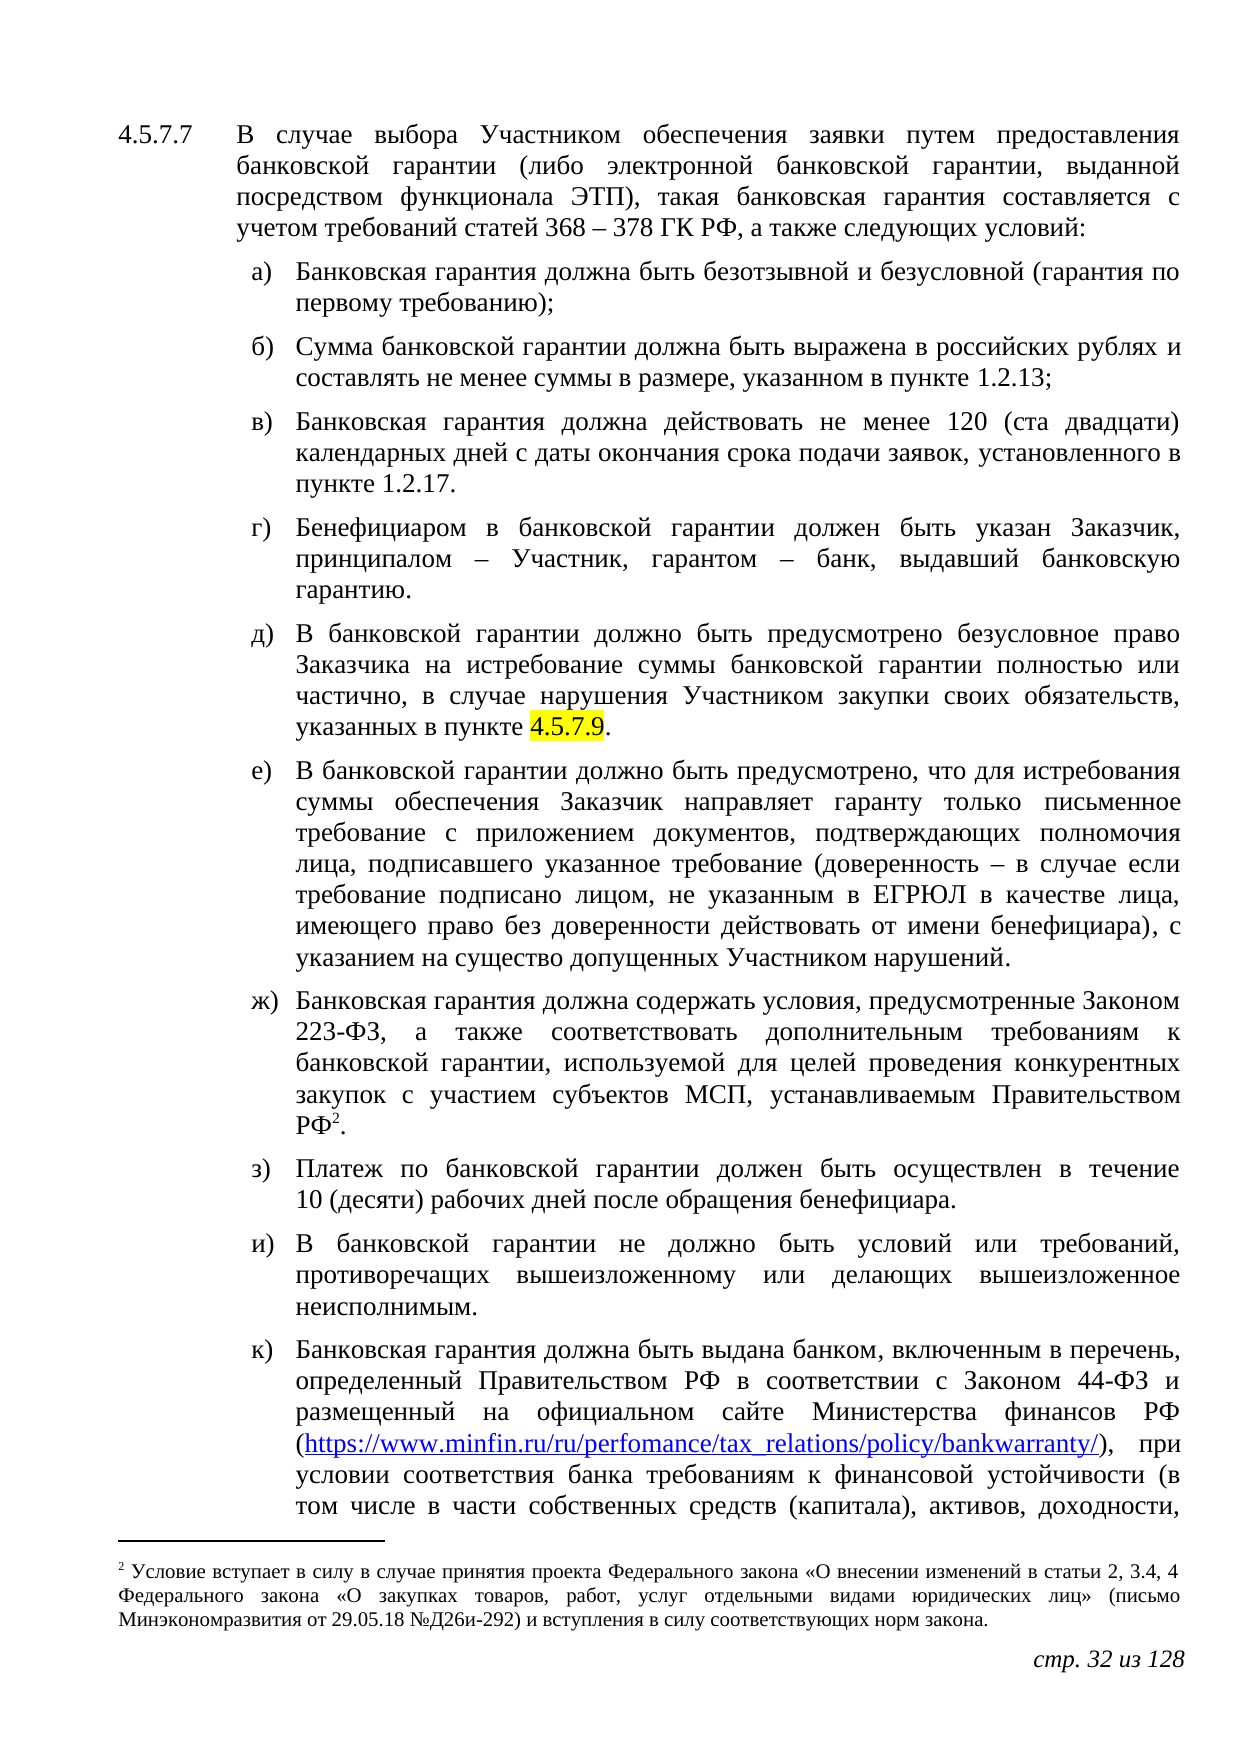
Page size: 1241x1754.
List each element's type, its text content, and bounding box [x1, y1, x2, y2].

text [251, 1333, 1181, 1520]
text В банковской гарантии должно быть предусмотрено, что для истребования суммы обеспечения Заказчик направляет гаранту только письменное требование с приложением документов, подтверждающих полномочия лица, подписавшего указанное требование (доверенность – в случае если требование подписано лицом, не указанным в ЕГРЮЛ в качестве лица, имеющего право без доверенности действовать от имени бенефициара), с указанием на существо допущенных Участником нарушений. [251, 754, 1181, 972]
text Платеж по банковской гарантии должен быть осуществлен в течение 10 (десяти) рабочих дней после обращения бенефициара. [251, 1152, 1181, 1215]
text В банковской гарантии должно быть предусмотрено безусловное право Заказчика на истребование суммы банковской гарантии полностью или частично, в случае нарушения Участником закупки своих обязательств, указанных в пункте 4.5.7.9. [251, 617, 1181, 741]
text Банковская гарантия должна содержать условия, предусмотренные Законом 223-ФЗ, а также соответствовать дополнительным требованиям к банковской гарантии, используемой для целей проведения конкурентных закупок с участием субъектов МСП, устанавливаемым Правительством РФ. [251, 984, 1181, 1140]
text Сумма банковской гарантии должна быть выражена в российских рублях и составлять не менее суммы в размере, указанном в пункте 1.2.13; [251, 330, 1181, 392]
text Банковская гарантия должна быть безотзывной и безусловной (гарантия по первому требованию); [251, 255, 1181, 317]
text Бенефициаром в банковской гарантии должен быть указан Заказчик, принципалом – Участник, гарантом – банк, выдавший банковскую гарантию. [251, 511, 1181, 604]
text Банковская гарантия должна действовать не менее 120 (ста двадцати) календарных дней с даты окончания срока подачи заявок, установленного в пункте 1.2.17. [251, 405, 1181, 498]
text В банковской гарантии не должно быть условий или требований, противоречащих вышеизложенному или делающих вышеизложенное неисполнимым. [251, 1227, 1181, 1321]
text В случае выбора Участником обеспечения заявки путем предоставления банковской гарантии (либо электронной банковской гарантии, выданной посредством функционала ЭТП), такая банковская гарантия составляется с учетом требований статей 368 – 378 ГК РФ, а также следующих условий: [118, 118, 1181, 243]
